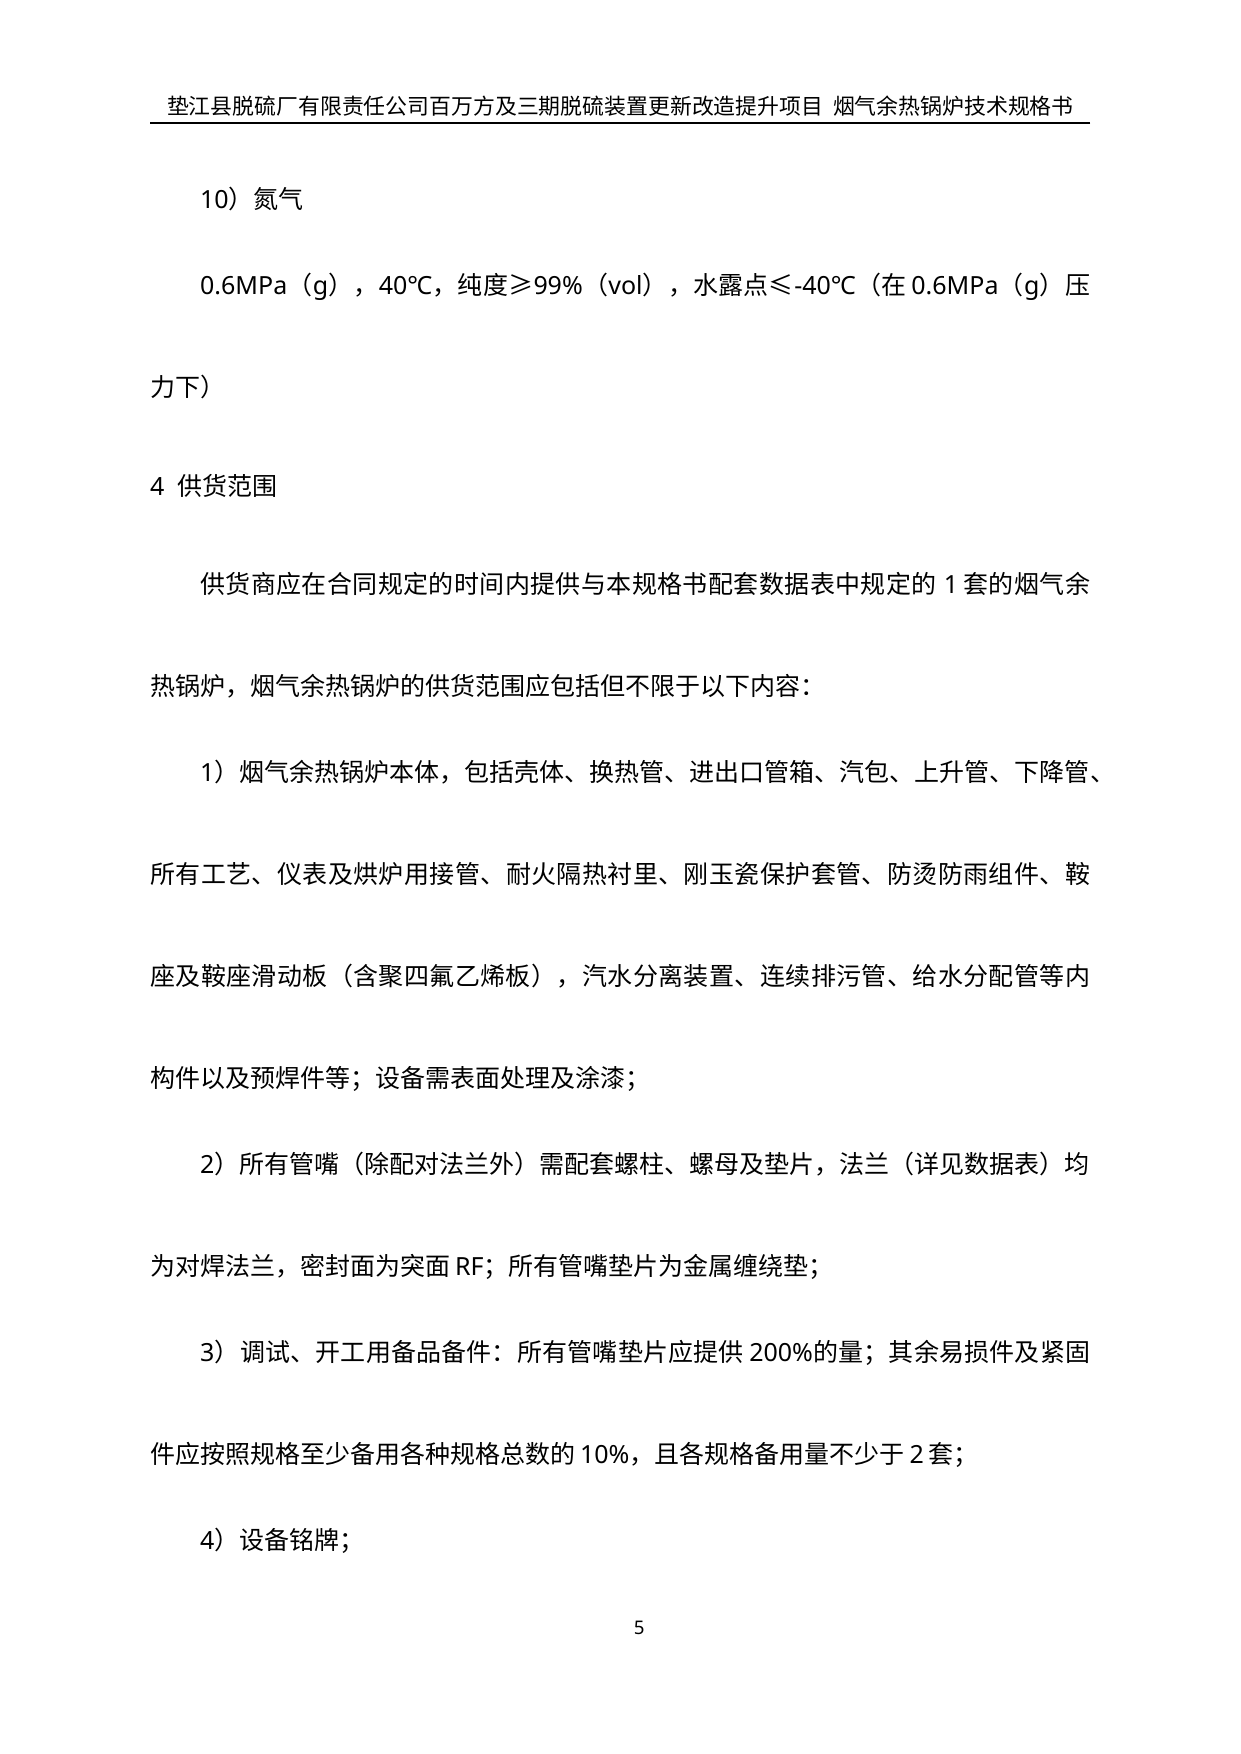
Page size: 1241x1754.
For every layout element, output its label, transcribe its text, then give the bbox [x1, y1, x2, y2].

text 3）调试、开工用备品备件：所有管嘴垫片应提供200%的量；其余易损件及紧固件应按照规格至少备用各种规格总数的10%，且各规格备用量不少于2套； [150, 1316, 1090, 1486]
text 10）氮气 [150, 164, 1090, 232]
text 1）烟气余热锅炉本体，包括壳体、换热管、进出口管箱、汽包、上升管、下降管、所有工艺、仪表及烘炉用接管、耐火隔热衬里、刚玉瓷保护套管、防烫防雨组件、鞍座及鞍座滑动板（含聚四氟乙烯板），汽水分离装置、连续排污管、给水分配管等内构件以及预焊件等；设备需表面处理及涂漆； [150, 737, 1090, 1110]
subtitle 4 供货范围 [150, 450, 1090, 518]
text 0.6MPa（g），40℃，纯度≥99%（vol），水露点≤-40℃（在0.6MPa（g）压力下） [150, 250, 1090, 420]
text 2）所有管嘴（除配对法兰外）需配套螺柱、螺母及垫片，法兰（详见数据表）均为对焊法兰，密封面为突面RF；所有管嘴垫片为金属缠绕垫； [150, 1128, 1090, 1298]
text 供货商应在合同规定的时间内提供与本规格书配套数据表中规定的1套的烟气余热锅炉，烟气余热锅炉的供货范围应包括但不限于以下内容： [150, 549, 1090, 719]
text 4）设备铭牌； [150, 1504, 1090, 1572]
